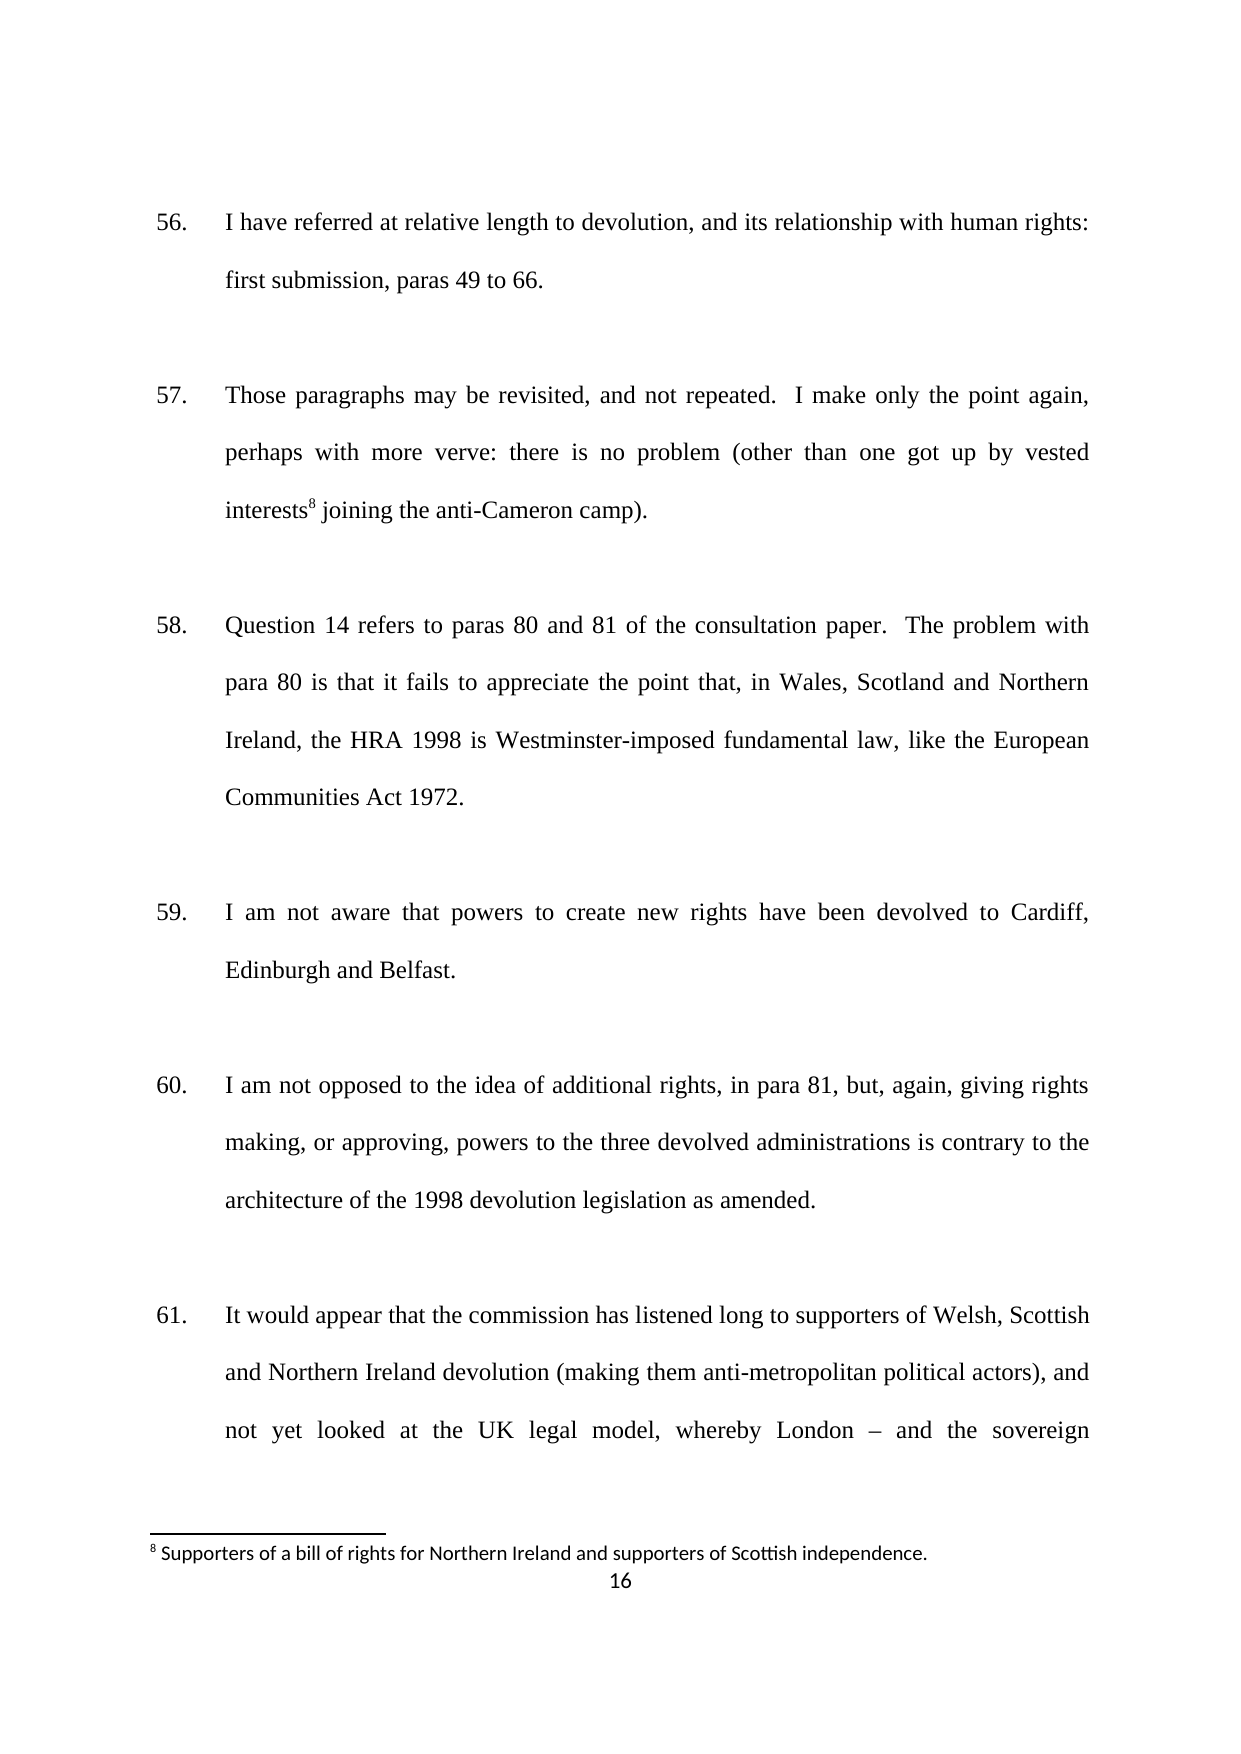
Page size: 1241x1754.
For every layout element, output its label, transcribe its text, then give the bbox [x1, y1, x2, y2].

list I am not aware that powers to create new rights have been devolved to Cardiff, Edinburgh and Belfast. [187, 897, 1090, 984]
list I am not opposed to the idea of additional rights, in para 81, but, again, giving rights making, or approving, powers to the three devolved administrations is contrary to the architecture of the 1998 devolution legislation as amended. [187, 1070, 1090, 1214]
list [187, 1300, 1090, 1444]
list Those paragraphs may be revisited, and not repeated. I make only the point again, perhaps with more verve: there is no problem (other than one got up by vested interests joining the anti-Cameron camp). [187, 380, 1090, 524]
list Question 14 refers to paras 80 and 81 of the consultation paper. The problem with para 80 is that it fails to appreciate the point that, in Wales, Scotland and Northern Ireland, the HRA 1998 is Westminster-imposed fundamental law, like the European Communities Act 1972. [187, 610, 1090, 811]
list I have referred at relative length to devolution, and its relationship with human rights: first submission, paras 49 to 66. [187, 207, 1090, 294]
